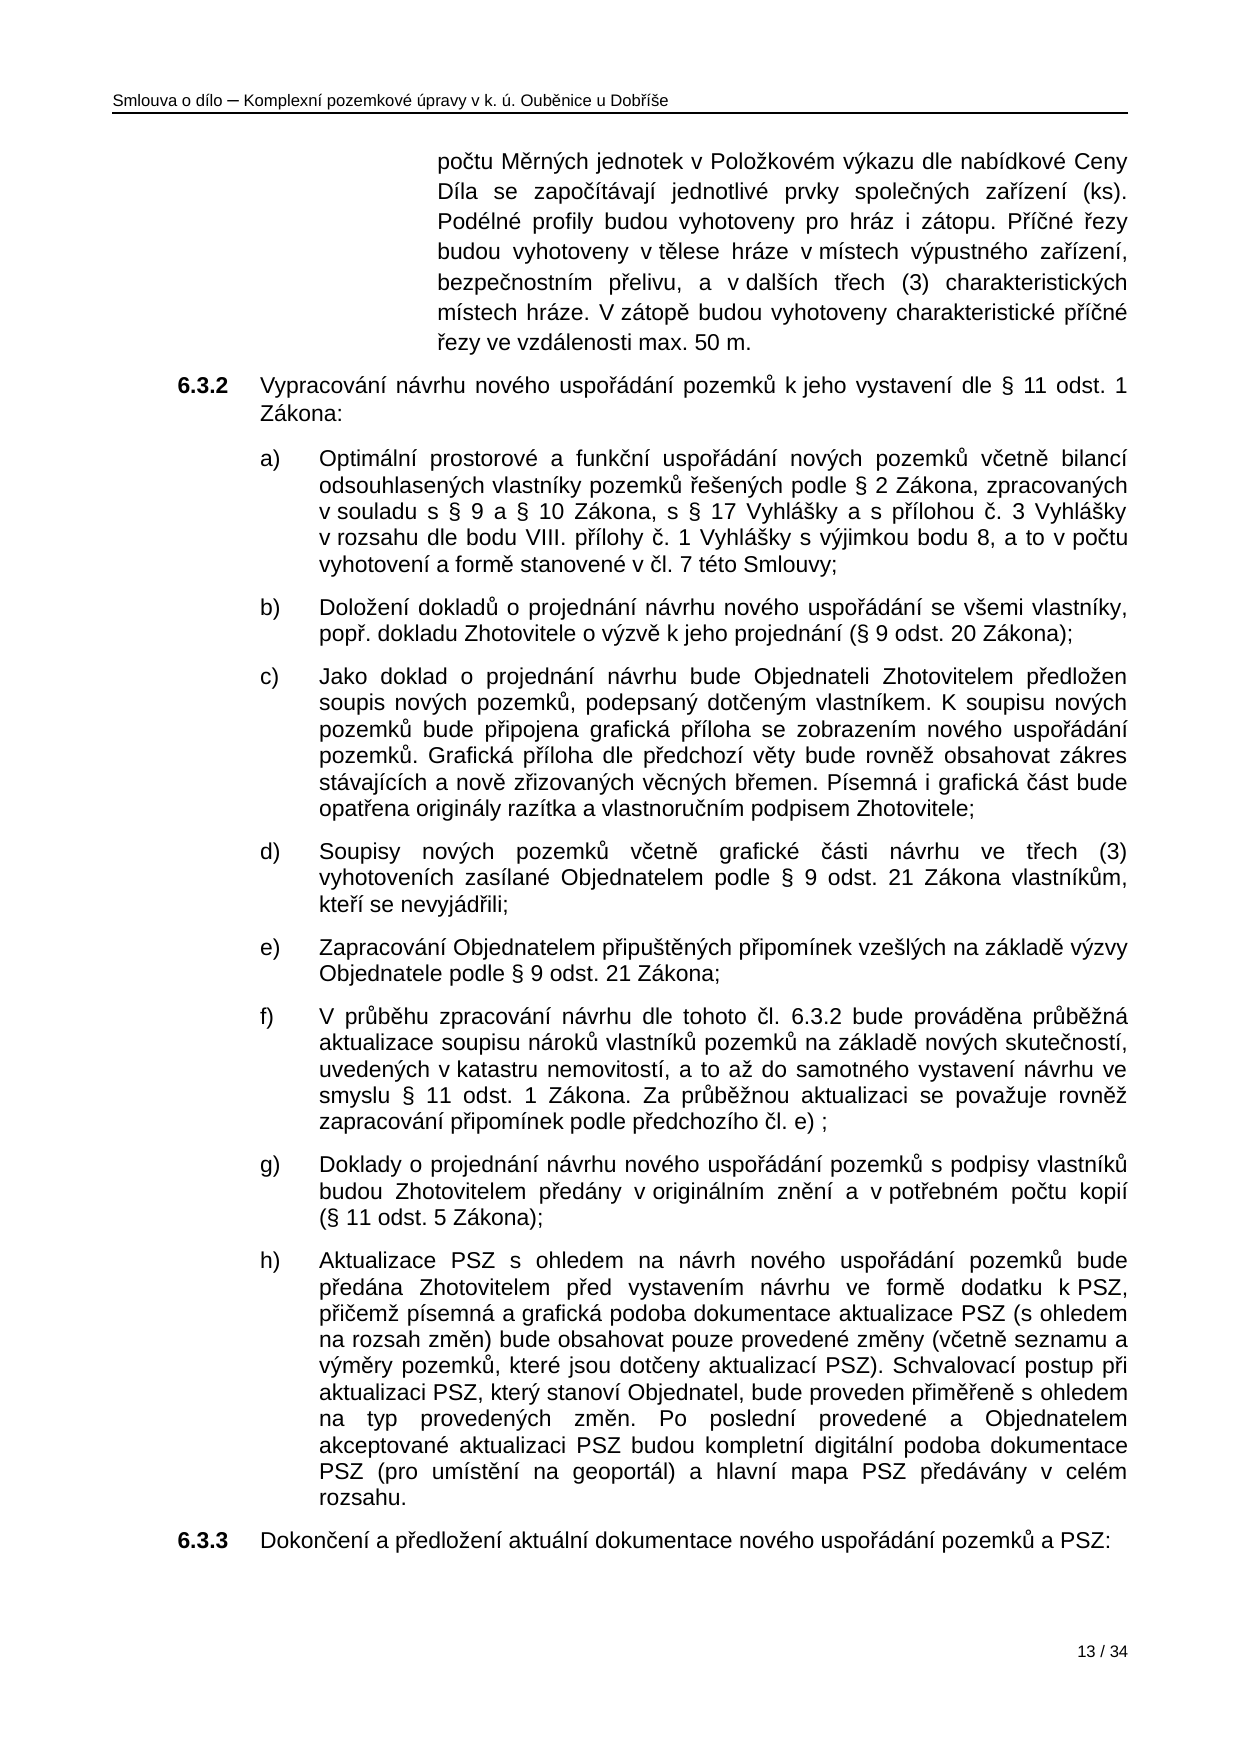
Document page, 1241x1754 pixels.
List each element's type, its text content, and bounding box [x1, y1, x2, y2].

list Doložení dokladů o projednání návrhu nového uspořádání se všemi vlastníky, popř. dokladu Zhotovitele o výzvě k jeho projednání (§ 9 odst. 20 Zákona); [260, 594, 1128, 646]
list Aktualizace PSZ s ohledem na návrh nového uspořádání pozemků bude předána Zhotovitelem před vystavením návrhu ve formě dodatku k PSZ, přičemž písemná a grafická podoba dokumentace aktualizace PSZ (s ohledem na rozsah změn) bude obsahovat pouze provedené změny (včetně seznamu a výměry pozemků, které jsou dotčeny aktualizací PSZ). Schvalovací postup při aktualizaci PSZ, který stanoví Objednatel, bude proveden přiměřeně s ohledem na typ provedených změn. Po poslední provedené a Objednatelem akceptované aktualizaci PSZ budou kompletní digitální podoba dokumentace PSZ (pro umístění na geoportál) a hlavní mapa PSZ předávány v celém rozsahu. [260, 1247, 1128, 1511]
list Zapracování Objednatelem připuštěných připomínek vzešlých na základě výzvy Objednatele podle § 9 odst. 21 Zákona; [260, 933, 1128, 986]
list V průběhu zpracování návrhu dle tohoto čl. 6.3.2 bude prováděna průběžná aktualizace soupisu nároků vlastníků pozemků na základě nových skutečností, uvedených v katastru nemovitostí, a to až do samotného vystavení návrhu ve smyslu § 11 odst. 1 Zákona. Za průběžnou aktualizaci se považuje rovněž zapracování připomínek podle předchozího čl. e) ; [260, 1003, 1128, 1135]
text Vypracování návrhu nového uspořádání pozemků k jeho vystavení dle § 11 odst. 1 Zákona: [177, 372, 1128, 426]
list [334, 148, 1128, 355]
list Doklady o projednání návrhu nového uspořádání pozemků s podpisy vlastníků budou Zhotovitelem předány v originálním znění a v potřebném počtu kopií (§ 11 odst. 5 Zákona); [260, 1151, 1128, 1230]
list Jako doklad o projednání návrhu bude Objednateli Zhotovitelem předložen soupis nových pozemků, podepsaný dotčeným vlastníkem. K soupisu nových pozemků bude připojena grafická příloha se zobrazením nového uspořádání pozemků. Grafická příloha dle předchozí věty bude rovněž obsahovat zákres stávajících a nově zřizovaných věcných břemen. Písemná i grafická část bude opatřena originály razítka a vlastnoručním podpisem Zhotovitele; [260, 663, 1128, 821]
list Soupisy nových pozemků včetně grafické části návrhu ve třech (3) vyhotoveních zasílané Objednatelem podle § 9 odst. 21 Zákona vlastníkům, kteří se nevyjádřili; [260, 838, 1128, 917]
text Dokončení a předložení aktuální dokumentace nového uspořádání pozemků a PSZ: [177, 1527, 1128, 1554]
list Optimální prostorové a funkční uspořádání nových pozemků včetně bilancí odsouhlasených vlastníky pozemků řešených podle § 2 Zákona, zpracovaných v souladu s § 9 a § 10 Zákona, s § 17 Vyhlášky a s přílohou č. 3 Vyhlášky v rozsahu dle bodu VIII. přílohy č. 1 Vyhlášky s výjimkou bodu 8, a to v počtu vyhotovení a formě stanovené v čl. 7 této Smlouvy; [260, 445, 1128, 577]
